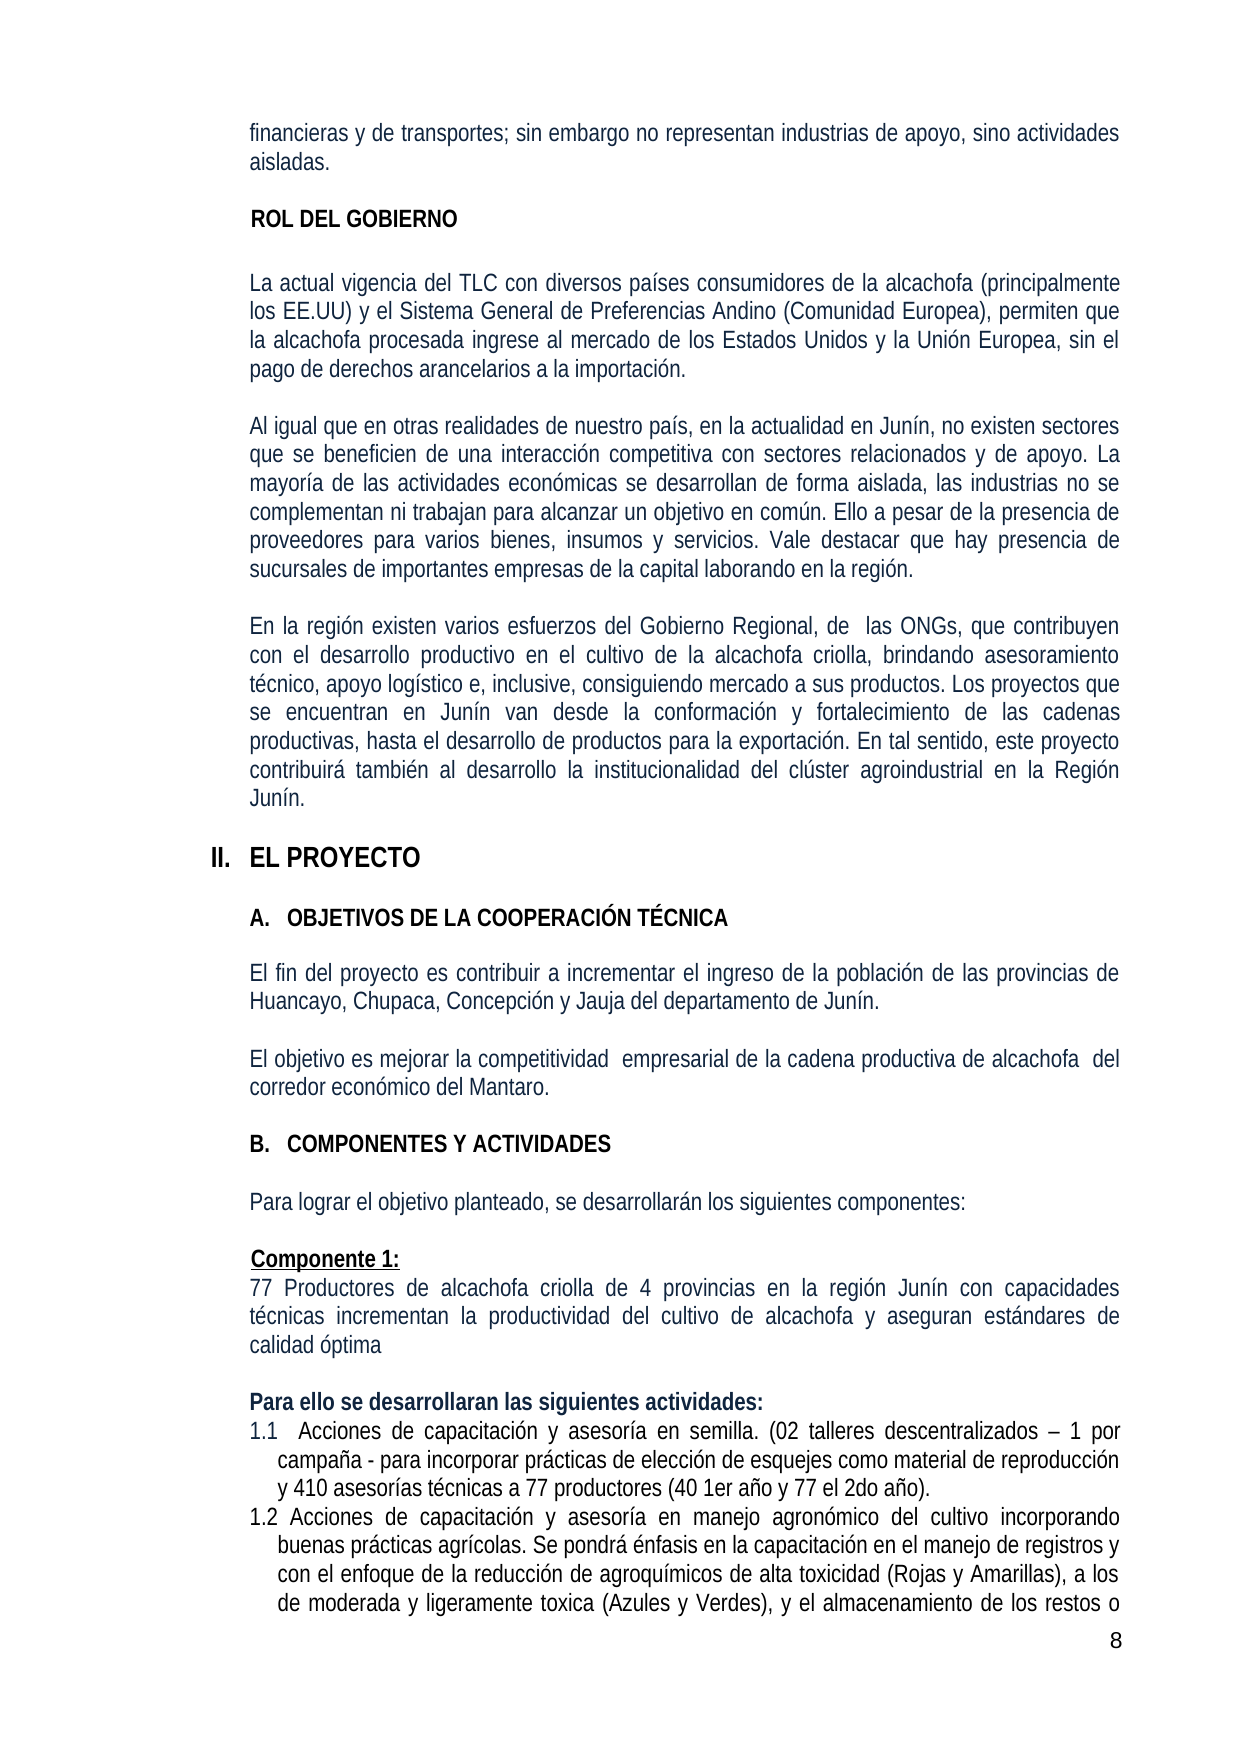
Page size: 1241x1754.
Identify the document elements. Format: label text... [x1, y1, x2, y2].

text El objetivo es mejorar la competitividad empresarial de la cadena productiva de alcachofa del corredor económico del Mantaro. [249, 1043, 1122, 1101]
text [249, 118, 1122, 175]
text ROL DEL GOBIERNO [249, 204, 1122, 233]
text 1.1 Acciones de capacitación y asesoría en semilla. (02 talleres descentralizados – 1 por campaña - para incorporar prácticas de elección de esquejes como material de reproducción y 410 asesorías técnicas a 77 productores (40 1er año y 77 el 2do año). [249, 1416, 1122, 1502]
text Componente 1: [249, 1244, 1122, 1273]
list OBJETIVOS DE [249, 903, 1122, 931]
text Al igual que en otras realidades de nuestro país, en la actualidad en Junín, no existen sectores que se beneficien de una interacción competitiva con sectores relacionados y de apoyo. La mayoría de las actividades económicas se desarrollan de forma aislada, las industrias no se complementan ni trabajan para alcanzar un objetivo en común. Ello a pesar de la presencia de proveedores para varios bienes, insumos y servicios. Vale destacar que hay presencia de sucursales de importantes empresas de la capital laborando en la región. [249, 411, 1122, 583]
list COMPONENTES Y ACTIVIDADES [249, 1129, 1122, 1158]
text Para lograr el objetivo planteado, se desarrollarán los siguientes componentes: [249, 1187, 1122, 1215]
list EL PROYECTO [231, 841, 1122, 874]
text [249, 1502, 1122, 1616]
text El fin del proyecto es contribuir a incrementar el ingreso de la población de las provincias de Huancayo, Chupaca, Concepción y Jauja del departamento de Junín. [249, 958, 1122, 1015]
text En la región existen varios esfuerzos del Gobierno Regional, de las ONGs, que contribuyen con el desarrollo productivo en el cultivo de la alcachofa criolla, brindando asesoramiento técnico, apoyo logístico e, inclusive, consiguiendo mercado a sus productos. Los proyectos que se encuentran en Junín van desde la conformación y fortalecimiento de las cadenas productivas, hasta el desarrollo de productos para la exportación. En tal sentido, este proyecto contribuirá también al desarrollo la institucionalidad del clúster agroindustrial en la Región Junín. [249, 611, 1122, 812]
text La actual vigencia del TLC con diversos países consumidores de la alcachofa (principalmente los EE.UU) y el Sistema General de Preferencias Andino (Comunidad Europea), permiten que la alcachofa procesada ingrese al mercado de los Estados Unidos y , sin el pago de derechos arancelarios a la importación. [249, 268, 1122, 382]
text 77 Productores de alcachofa criolla de 4 provincias en la región Junín con capacidades técnicas incrementan la productividad del cultivo de alcachofa y aseguran estándares de calidad óptima [249, 1273, 1122, 1359]
text Para ello se desarrollaran las siguientes actividades: [249, 1387, 1122, 1416]
